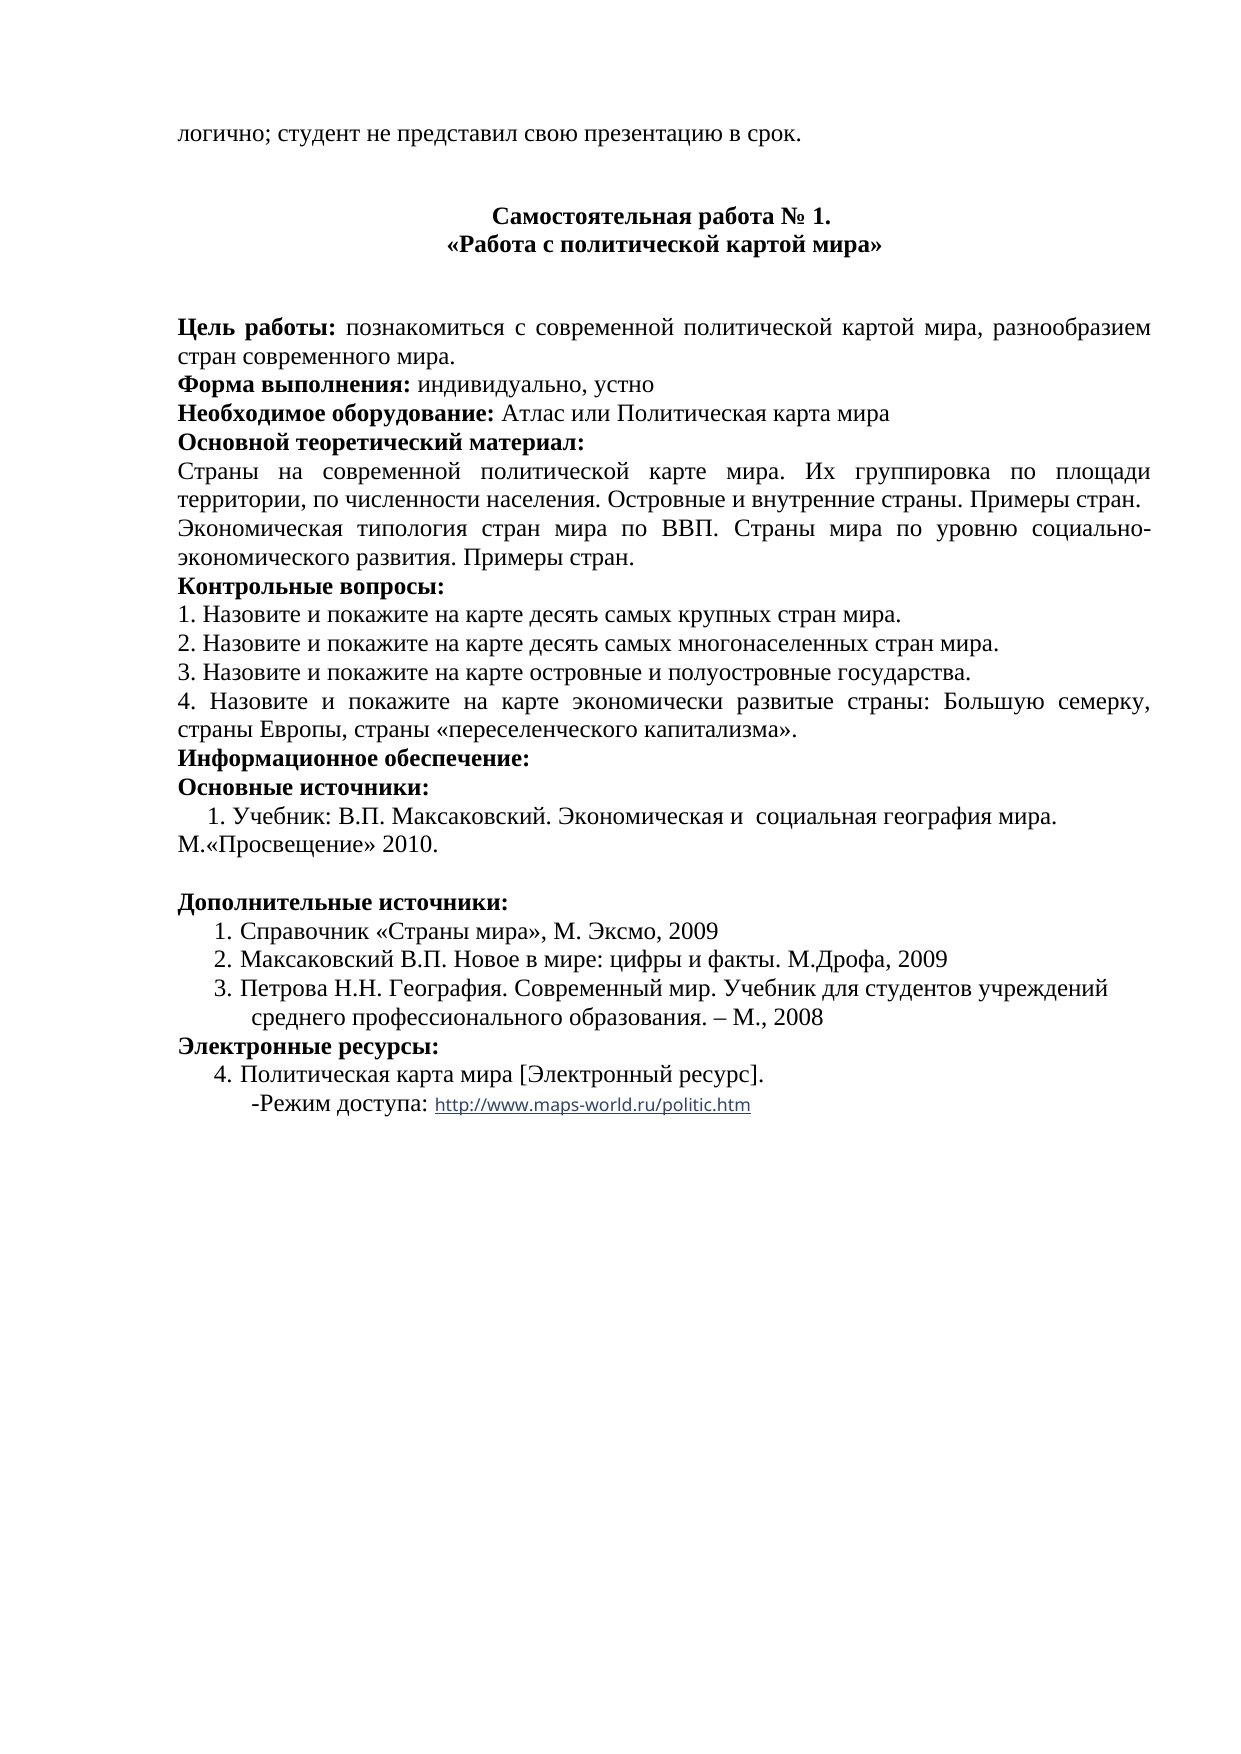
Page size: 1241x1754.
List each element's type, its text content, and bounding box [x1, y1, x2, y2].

text 2. Назовите и покажите на карте десять самых многонаселенных стран мира. [177, 628, 1152, 657]
text Контрольные вопросы: [177, 571, 1152, 599]
text Необходимое оборудование: Атлас или Политическая карта мира [177, 398, 1152, 427]
list Политическая карта мира [Электронный ресурс]. -Режим доступа: http://www.maps-world.ru/politic.htm [213, 1059, 1152, 1117]
text Основные источники: [177, 772, 1152, 801]
text Основной теоретический материал: [177, 427, 1152, 456]
text 1. Назовите и покажите на карте десять самых крупных стран мира. [177, 599, 1152, 628]
list Петрова Н.Н. География. Современный мир. Учебник для студентов учреждений среднего профессионального образования. – М., 2008 [213, 973, 1152, 1031]
list Справочник «Страны мира», М. Эксмо, 2009 [213, 916, 1152, 944]
list Дополнительные источники: [177, 887, 1152, 916]
text Экономическая типология стран мира по ВВП. Страны мира по уровню социально-экономического развития. Примеры стран. [177, 513, 1152, 571]
text 3. Назовите и покажите на карте островные и полуостровные государства. [177, 657, 1152, 686]
list 1. Учебник: В.П. Максаковский. Экономическая и социальная география мира. [177, 801, 1152, 829]
text 4. Назовите и покажите на карте экономически развитые страны: Большую семерку, страны Европы, страны «переселенческого капитализма». [177, 686, 1152, 743]
text Цель работы: познакомиться с современной политической картой мира, разнообразием стран современного мира. [177, 312, 1152, 369]
list Электронные ресурсы: [177, 1031, 1152, 1059]
subtitle Самостоятельная работа № 1. «Работа с политической картой мира» [177, 201, 1152, 258]
text Информационное обеспечение: [177, 743, 1152, 772]
text Форма выполнения: индивидуально, устно [177, 369, 1152, 398]
list М.«Просвещение» 2010. [177, 829, 1152, 858]
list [177, 118, 1152, 147]
list Максаковский В.П. Новое в мире: цифры и факты. М.Дрофа, 2009 [213, 944, 1152, 973]
text Страны на современной политической карте мира. Их группировка по площади территории, по численности населения. Островные и внутренние страны. Примеры стран. [177, 456, 1152, 513]
